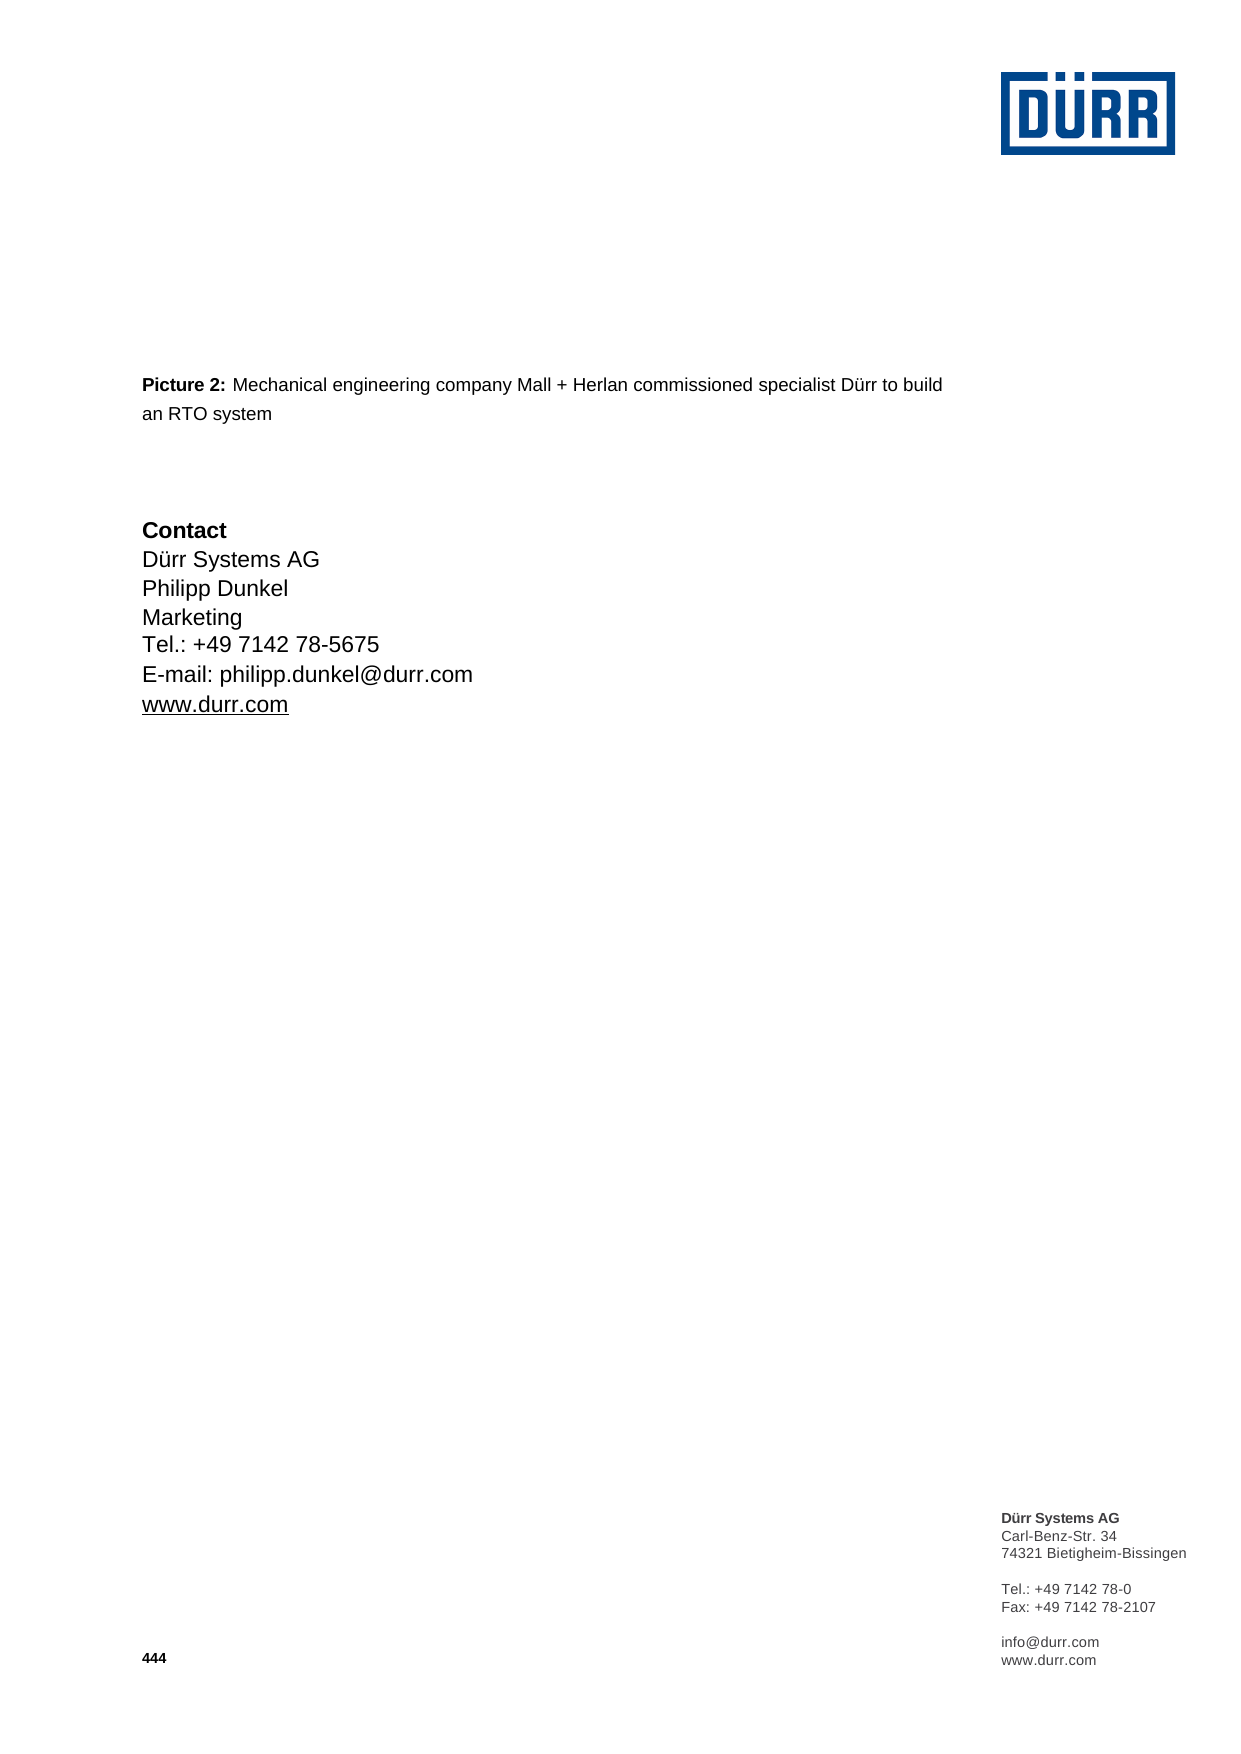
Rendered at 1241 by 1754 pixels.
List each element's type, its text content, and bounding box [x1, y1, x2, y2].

picture [1001, 72, 1175, 155]
text Philipp Dunkel [142, 572, 951, 601]
text Dürr Systems AG [142, 543, 951, 572]
text Marketing [142, 601, 951, 631]
text E-mail: philipp.dunkel@durr.com [142, 661, 921, 687]
text Contact [142, 514, 951, 543]
text Picture 2: Mechanical engineering company Mall + Herlan commissioned specialist Dürr to build an RTO system [142, 366, 951, 424]
text Tel.: +49 7142 78-5675 [142, 631, 921, 657]
text www.durr.com [142, 691, 921, 717]
